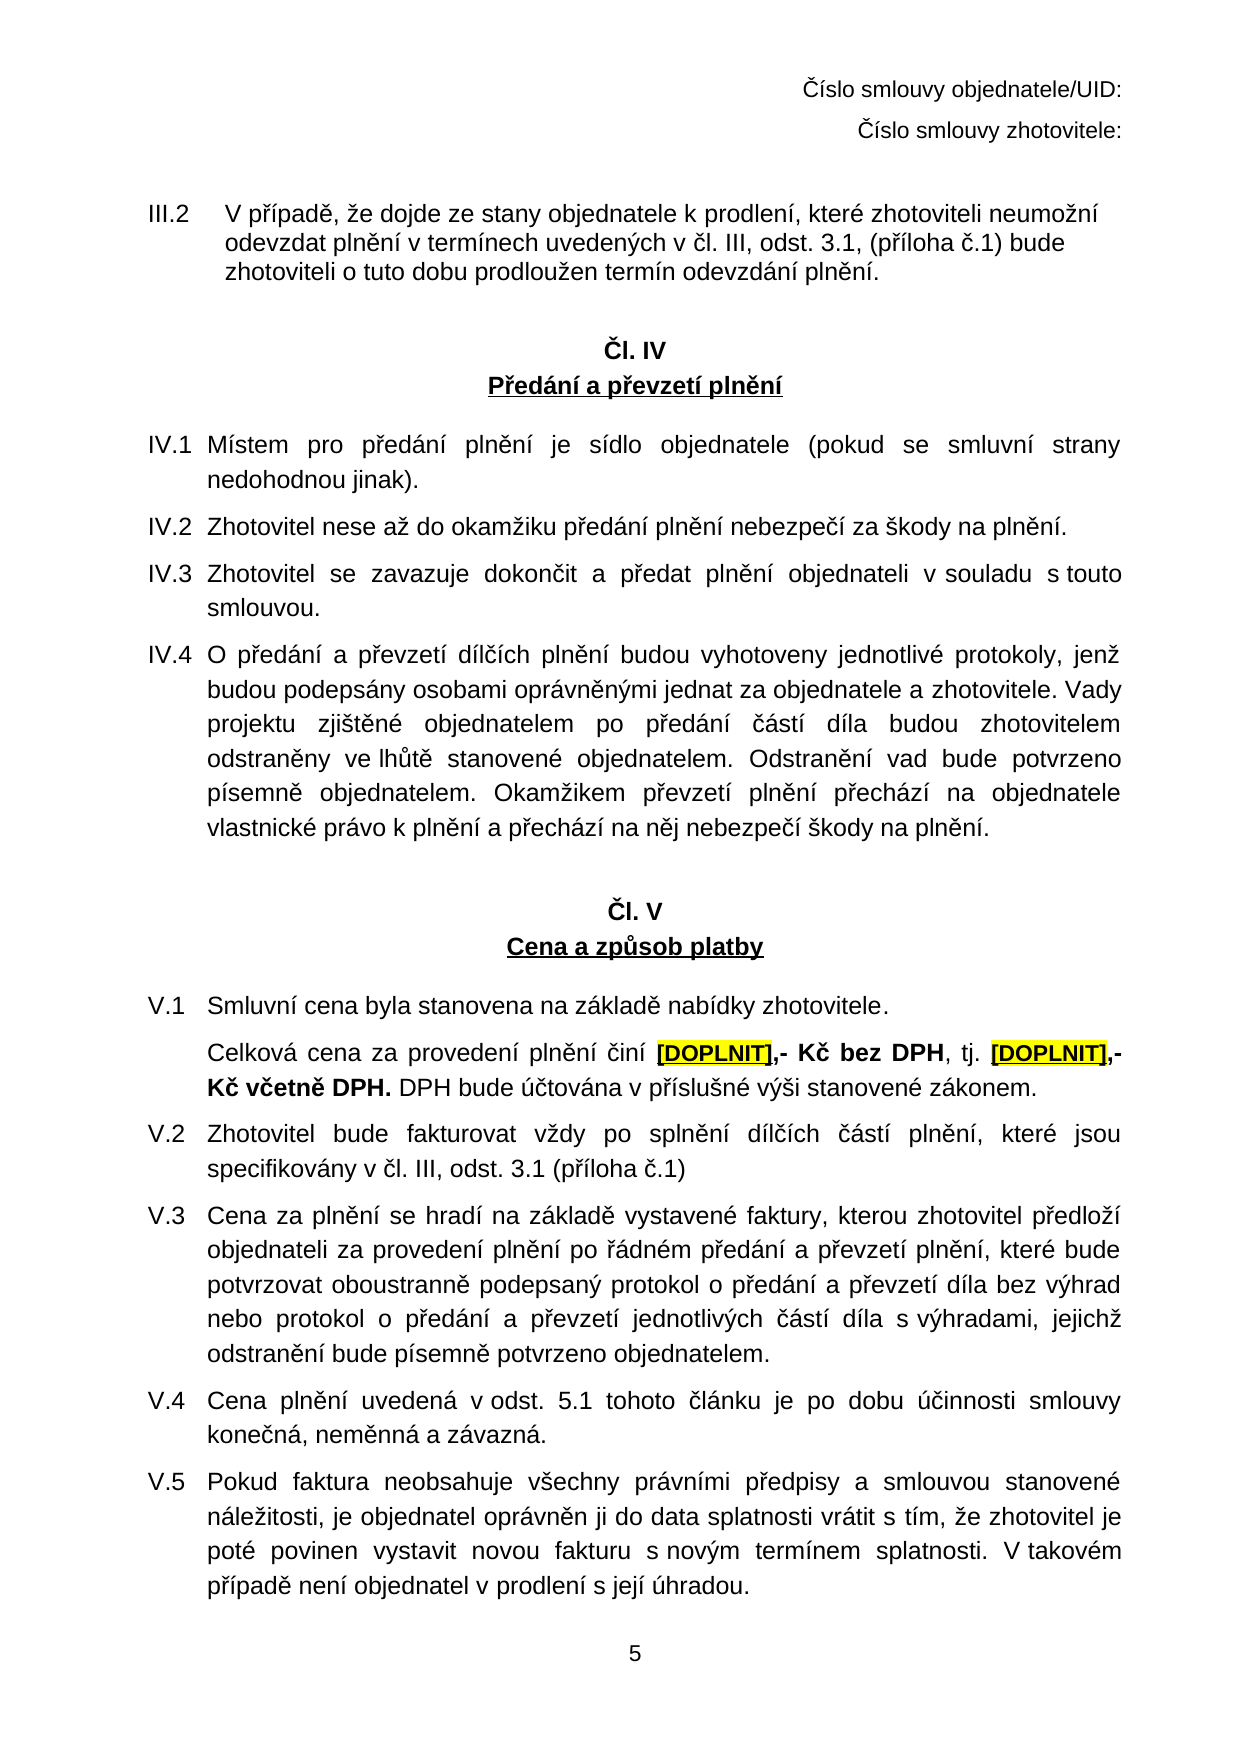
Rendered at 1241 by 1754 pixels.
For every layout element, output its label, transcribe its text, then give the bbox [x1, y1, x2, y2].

list Místem pro předání plnění je sídlo objednatele (pokud se smluvní strany nedohodnou jinak). [148, 430, 1122, 493]
list Zhotovitel nese až do okamžiku předání plnění nebezpečí za škody na plnění. [148, 512, 1122, 541]
list V případě, že dojde ze stany objednatele k prodlení, které zhotoviteli neumožní odevzdat plnění v termínech uvedených v čl. III, odst. 3.1, (příloha č.1) bude zhotoviteli o tuto dobu prodloužen termín odevzdání plnění. [148, 199, 1122, 286]
list Zhotovitel se zavazuje dokončit a předat plnění objednateli v souladu s touto smlouvou. [148, 559, 1122, 622]
list Smluvní cena byla stanovena na základě nabídky zhotovitele. [148, 991, 1122, 1020]
list Cena plnění uvedená v odst. 5.1 tohoto článku je po dobu účinnosti smlouvy konečná, neměnná a závazná. [148, 1386, 1122, 1449]
text Předání a převzetí plnění [148, 336, 1122, 399]
list Pokud faktura neobsahuje všechny právními předpisy a smlouvou stanovené náležitosti, je objednatel oprávněn ji do data splatnosti vrátit s tím, že zhotovitel je poté povinen vystavit novou fakturu s novým termínem splatnosti. V takovém případě není objednatel v prodlení s její úhradou. [148, 1467, 1122, 1599]
list Celková cena za provedení plnění činí [DOPLNIT],- Kč bez DPH, tj. [DOPLNIT],- Kč včetně DPH. DPH bude účtována v příslušné výši stanovené zákonem. [207, 1038, 1122, 1101]
list Zhotovitel bude fakturovat vždy po splnění dílčích částí plnění, které jsou specifikovány v čl. III, odst. 3.1 (příloha č.1) [148, 1119, 1122, 1183]
list Cena za plnění se hradí na základě vystavené faktury, kterou zhotovitel předloží objednateli za provedení plnění po řádném předání a převzetí plnění, které bude potvrzovat oboustranně podepsaný protokol o předání a převzetí díla bez výhrad nebo protokol o předání a převzetí jednotlivých částí díla s výhradami, jejichž odstranění bude písemně potvrzeno objednatelem. [148, 1201, 1122, 1368]
text Cena a způsob platby [148, 897, 1122, 960]
list O předání a převzetí dílčích plnění budou vyhotoveny jednotlivé protokoly, jenž budou podepsány osobami oprávněnými jednat za objednatele a zhotovitele. Vady projektu zjištěné objednatelem po předání částí díla budou zhotovitelem odstraněny ve lhůtě stanovené objednatelem. Odstranění vad bude potvrzeno písemně objednatelem. Okamžikem převzetí plnění přechází na objednatele vlastnické právo k plnění a přechází na něj nebezpečí škody na plnění. [148, 640, 1122, 841]
